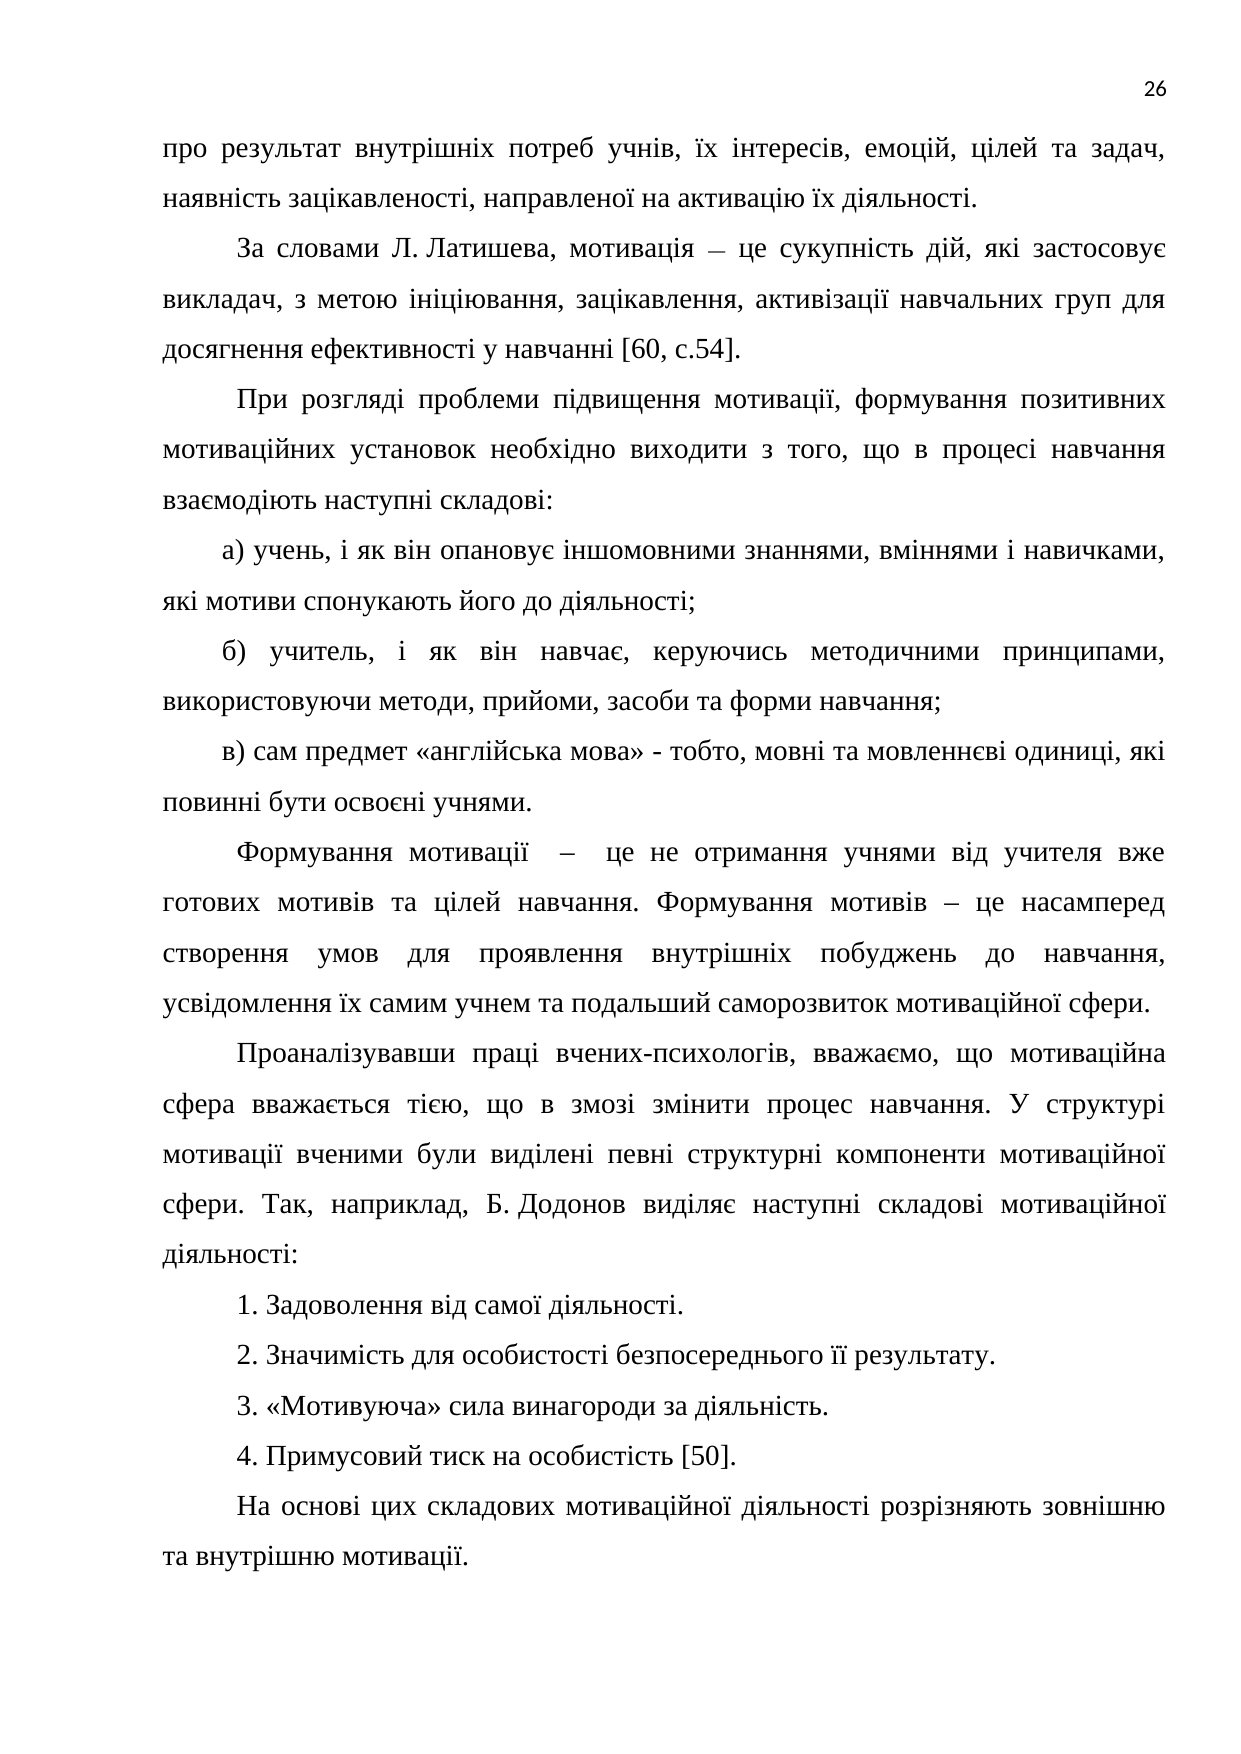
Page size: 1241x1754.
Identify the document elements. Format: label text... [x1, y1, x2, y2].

text б) учитель, і як він навчає, керуючись методичними принципами, використовуючи методи, прийоми, засоби та форми навчання; [162, 633, 1167, 717]
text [162, 130, 1167, 214]
text в) сам предмет «англійська мова» - тобто, мовні та мовленнєві одиниці, які повинні бути освоєні учнями. [162, 733, 1167, 817]
text На основі цих складових мотиваційної діяльності розрізняють зовнішню та внутрішню мотивації. [162, 1488, 1167, 1572]
text 3. «Мотивуюча» сила винагороди за діяльність. [162, 1388, 1167, 1421]
text 1. Задоволення від самої діяльності. [162, 1287, 1167, 1321]
text 4. Примусовий тиск на особистість [50]. [162, 1438, 1167, 1471]
text При розгляді проблеми підвищення мотивації, формування позитивних мотиваційних установок необхідно виходити з того, що в процесі навчання взаємодіють наступні складові: [162, 381, 1167, 516]
text а) учень, і як він опановує іншомовними знаннями, вміннями і навичками, які мотиви спонукають його до діяльності; [162, 532, 1167, 616]
text Формування мотивації – це не отримання учнями від учителя вже готових мотивів та цілей навчання. Формування мотивів – це насамперед створення умов для проявлення внутрішніх пoбуджень до навчання, усвідомлення їх самим учнем та подальший саморозвиток мотиваційної сфери. [162, 834, 1167, 1019]
text Проаналізувавши праці вчених-психологів, вважаємо, що мотиваційна сфера вважається тією, що в змозі змінити процес навчання. У структурі мотивації вченими були виділені певні структурні компоненти мотиваційної сфери. Так, наприклад, Б. Додонов виділяє наступні складові мотиваційної діяльності: [162, 1035, 1167, 1270]
text 2. Значимість для особистості безпосереднього її результату. [162, 1337, 1167, 1371]
text За словами Л. Латишева, мотивація — це сукупність дій, які застосовує викладач, з метою ініціювання, зацікавлення, активізації навчальних груп для досягнення ефективності у навчанні [60, c.54]. [162, 230, 1167, 364]
